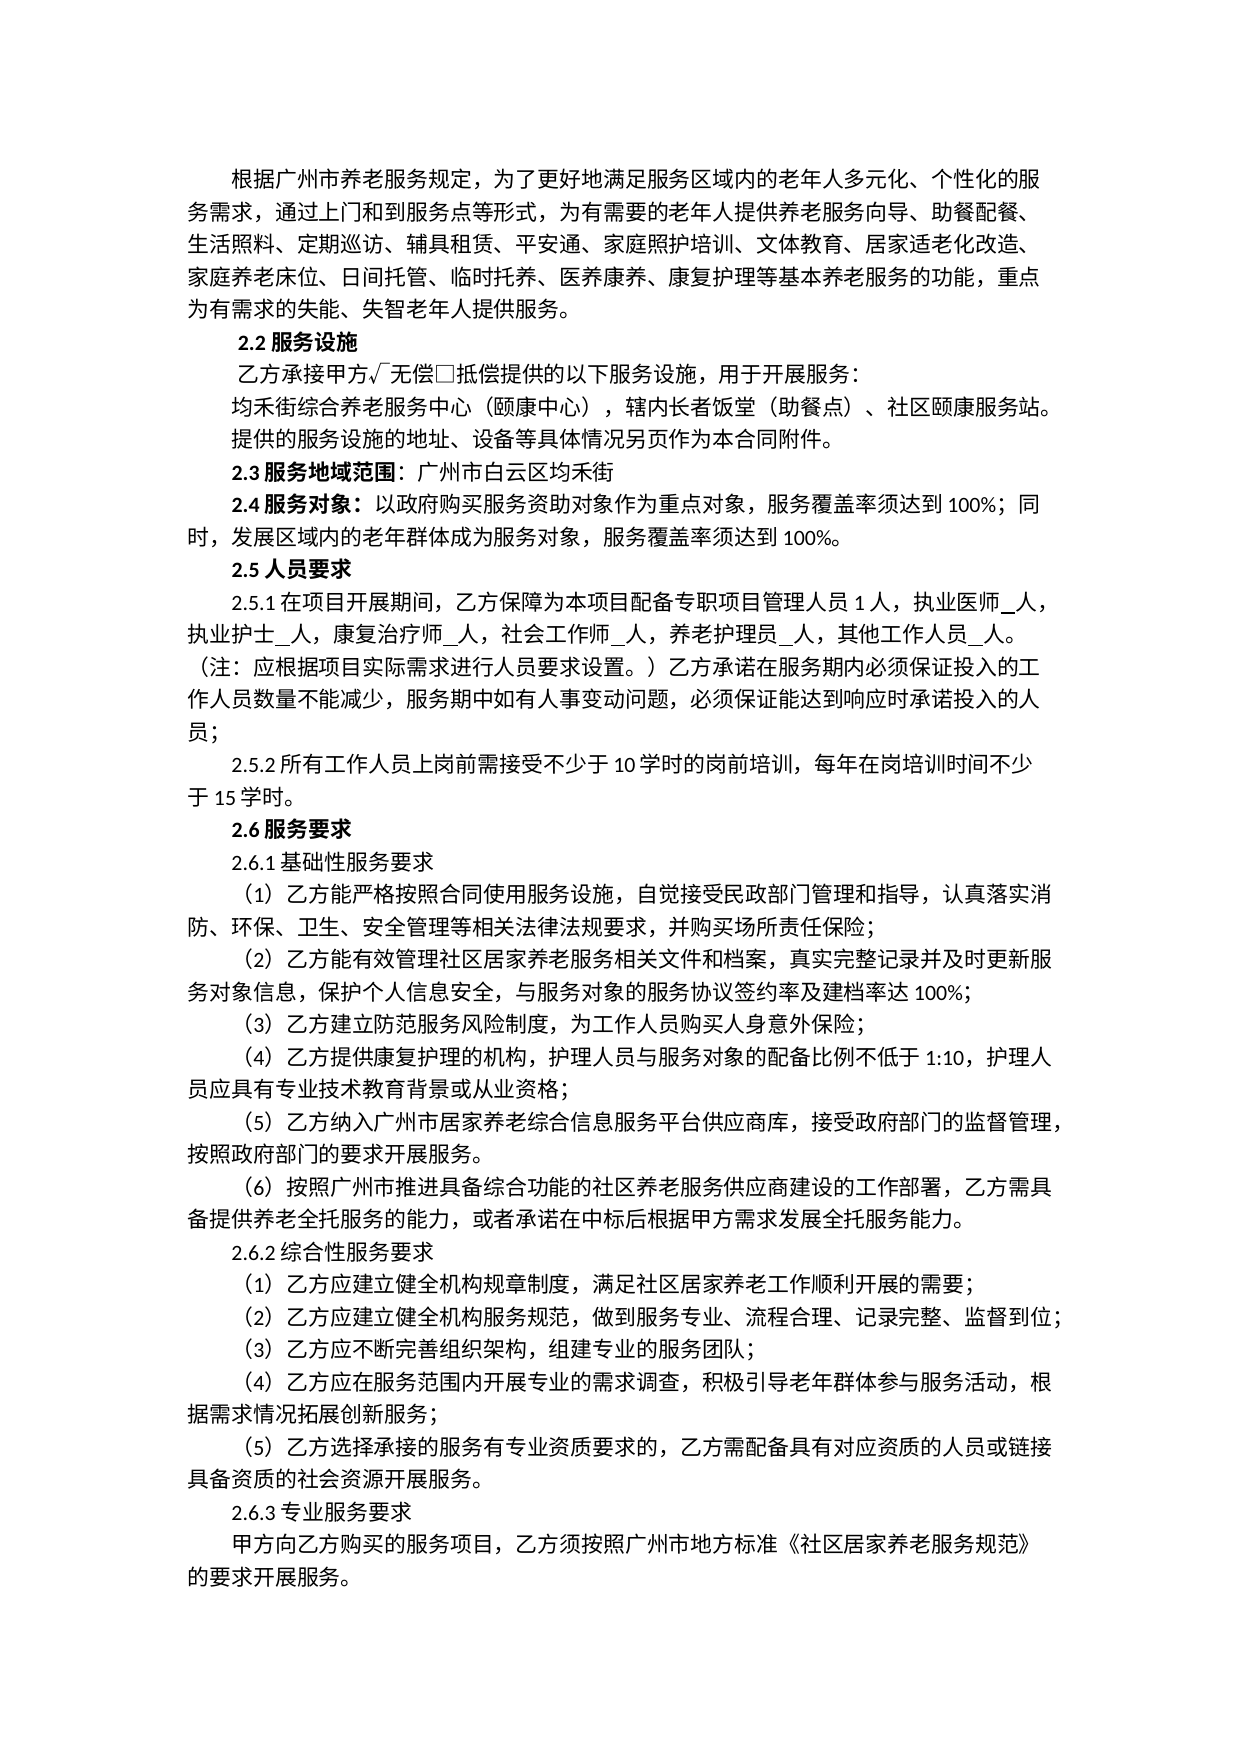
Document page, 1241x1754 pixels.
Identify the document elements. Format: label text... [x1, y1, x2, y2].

text （2）乙方应建立健全机构服务规范，做到服务专业、流程合理、记录完整、监督到位； [187, 1299, 1053, 1332]
text 2.4 服务对象：以政府购买服务资助对象作为重点对象，服务覆盖率须达到100%；同时，发展区域内的老年群体成为服务对象，服务覆盖率须达到100%。 [187, 487, 1053, 552]
text （3）乙方应不断完善组织架构，组建专业的服务团队； [187, 1332, 1053, 1364]
text 2.5 人员要求 [187, 552, 1053, 584]
text 2.6.3 专业服务要求 [187, 1494, 1053, 1527]
text （4）乙方提供康复护理的机构，护理人员与服务对象的配备比例不低于1:10，护理人员应具有专业技术教育背景或从业资格； [187, 1039, 1053, 1104]
text 乙方承接甲方√无偿□抵偿提供的以下服务设施，用于开展服务： [187, 357, 1053, 389]
text （1）乙方应建立健全机构规章制度，满足社区居家养老工作顺利开展的需要； [187, 1267, 1053, 1299]
text 均禾街综合养老服务中心（颐康中心），辖内长者饭堂（助餐点）、社区颐康服务站。 [187, 389, 1053, 422]
text （5）乙方选择承接的服务有专业资质要求的，乙方需配备具有对应资质的人员或链接具备资质的社会资源开展服务。 [187, 1429, 1053, 1494]
text 2.5.2 所有工作人员上岗前需接受不少于10学时的岗前培训，每年在岗培训时间不少于15学时。 [187, 747, 1053, 812]
text 提供的服务设施的地址、设备等具体情况另页作为本合同附件。 [187, 422, 1053, 454]
text 2.6 服务要求 [187, 812, 1053, 844]
text （4）乙方应在服务范围内开展专业的需求调查，积极引导老年群体参与服务活动，根据需求情况拓展创新服务； [187, 1364, 1053, 1429]
text （1）乙方能严格按照合同使用服务设施，自觉接受民政部门管理和指导，认真落实消防、环保、卫生、安全管理等相关法律法规要求，并购买场所责任保险； [187, 877, 1053, 942]
text （6）按照广州市推进具备综合功能的社区养老服务供应商建设的工作部署，乙方需具备提供养老全托服务的能力，或者承诺在中标后根据甲方需求发展全托服务能力。 [187, 1169, 1053, 1234]
text （3）乙方建立防范服务风险制度，为工作人员购买人身意外保险； [187, 1007, 1053, 1039]
text （5）乙方纳入广州市居家养老综合信息服务平台供应商库，接受政府部门的监督管理，按照政府部门的要求开展服务。 [187, 1104, 1053, 1169]
text 甲方向乙方购买的服务项目，乙方须按照广州市地方标准《社区居家养老服务规范》的要求开展服务。 [187, 1527, 1053, 1592]
text 根据广州市养老服务规定，为了更好地满足服务区域内的老年人多元化、个性化的服务需求，通过上门和到服务点等形式，为有需要的老年人提供养老服务向导、助餐配餐、生活照料、定期巡访、辅具租赁、平安通、家庭照护培训、文体教育、居家适老化改造、家庭养老床位、日间托管、临时托养、医养康养、康复护理等基本养老服务的功能，重点为有需求的失能、失智老年人提供服务。 [187, 162, 1053, 324]
text 2.6.1 基础性服务要求 [187, 844, 1053, 877]
text 2.6.2 综合性服务要求 [187, 1234, 1053, 1267]
text 2.5.1 在项目开展期间，乙方保障为本项目配备专职项目管理人员1人，执业医师 人，执业护士 人，康复治疗师 人，社会工作师 人，养老护理员 人，其他工作人员 人。（注：应根据项目实际需求进行人员要求设置。）乙方承诺在服务期内必须保证投入的工作人员数量不能减少，服务期中如有人事变动问题，必须保证能达到响应时承诺投入的人员； [187, 584, 1053, 747]
text （2）乙方能有效管理社区居家养老服务相关文件和档案，真实完整记录并及时更新服务对象信息，保护个人信息安全，与服务对象的服务协议签约率及建档率达100%； [187, 942, 1053, 1007]
text 2.3 服务地域范围：广州市白云区均禾街 [187, 454, 1053, 487]
text 2.2 服务设施 [187, 324, 1053, 357]
